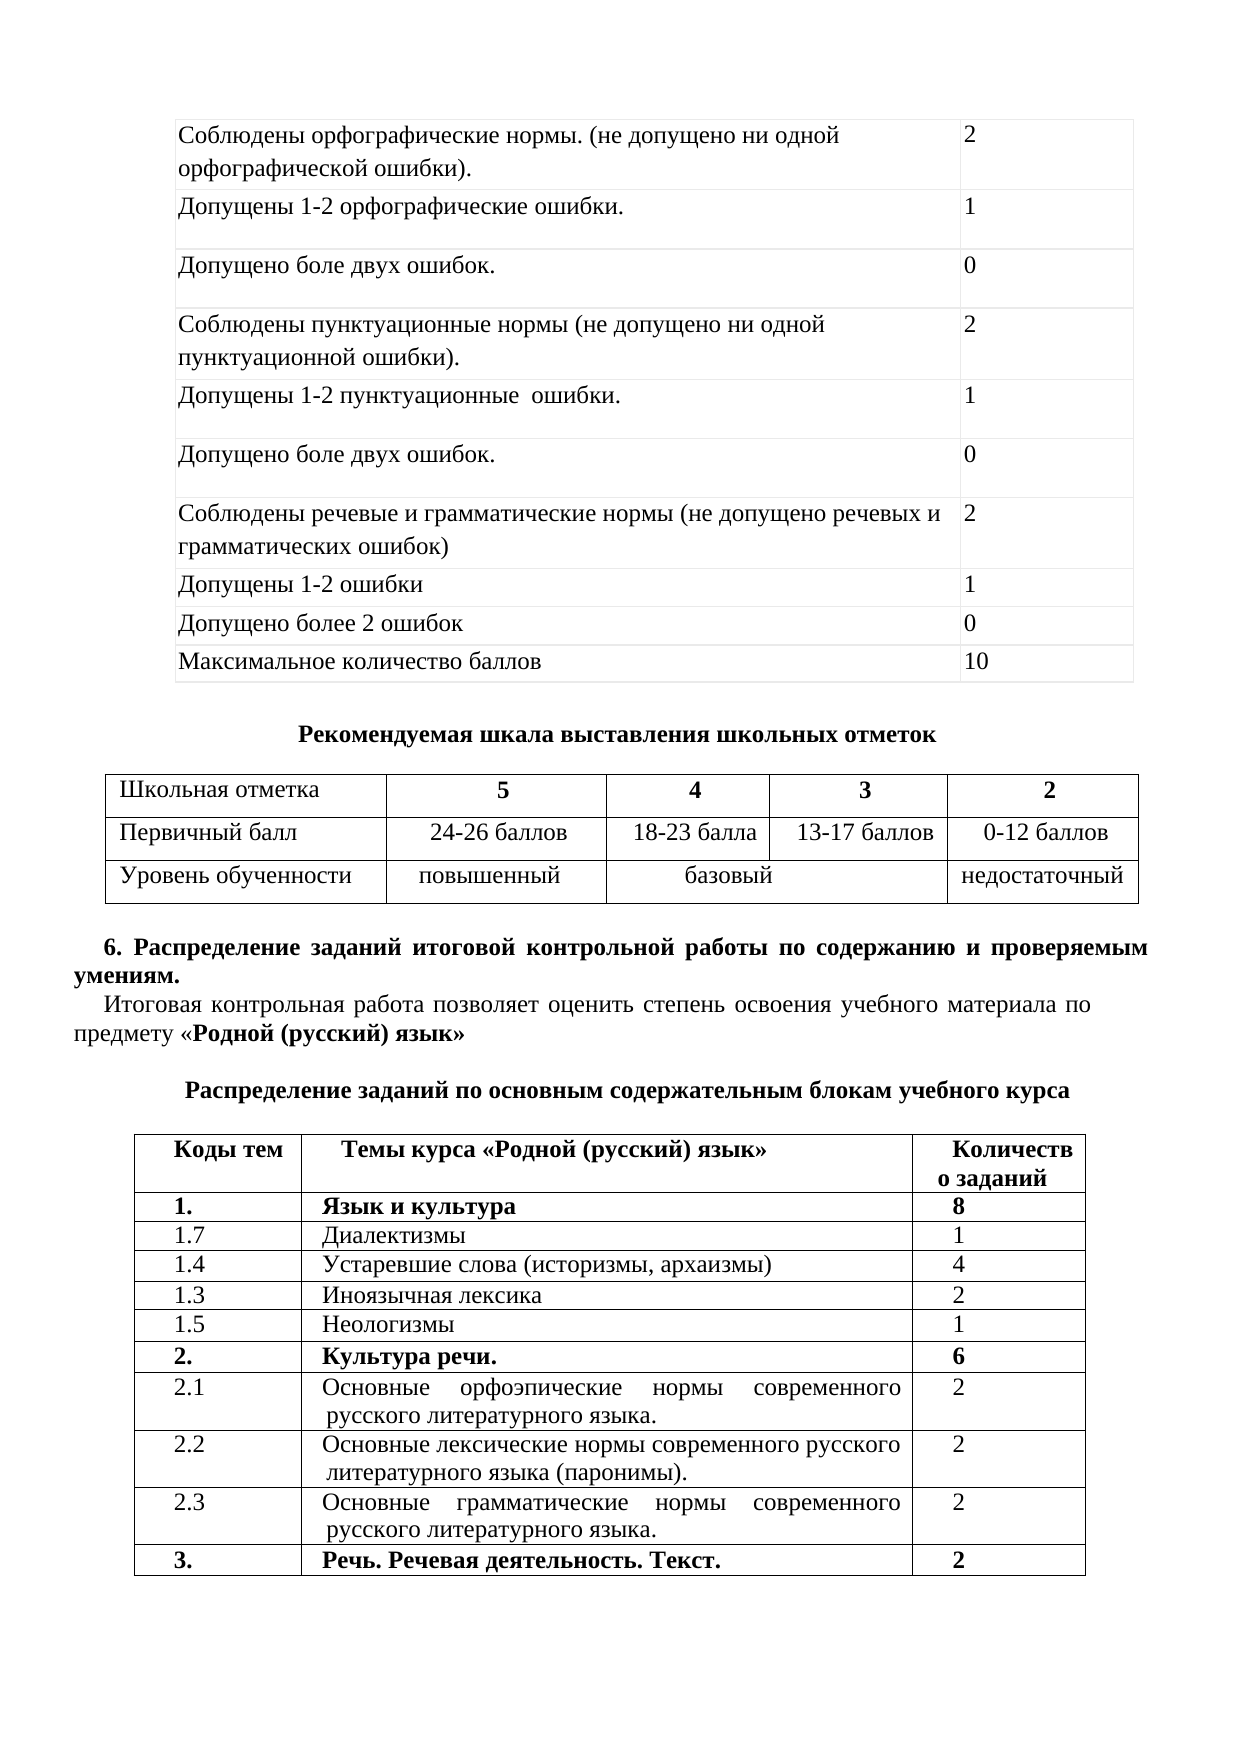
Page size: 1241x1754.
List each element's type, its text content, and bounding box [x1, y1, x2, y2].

table_header 5 [387, 775, 606, 817]
table_cell Допущены 1-2 ошибки [176, 569, 960, 606]
table_cell 2.2 [135, 1431, 301, 1487]
table_header Соблюдены орфографические нормы. (не допущено ни одной орфографической ошибки). [176, 120, 960, 189]
table_cell Основные орфоэпические нормы современного русского литературного языка. [302, 1373, 912, 1429]
table_cell Неологизмы [302, 1310, 912, 1341]
table_cell 2 [961, 309, 1133, 378]
table_header 2 [961, 120, 1133, 189]
table_header 4 [607, 775, 769, 817]
table_header Коды тем [135, 1135, 301, 1192]
table_header Количеств о заданий [913, 1135, 1085, 1192]
table_cell 18-23 балла [607, 818, 769, 859]
table_cell 6 [913, 1342, 1085, 1372]
table_header 3 [770, 775, 947, 817]
table_header 2 [948, 775, 1138, 817]
table_cell Допущено боле двух ошибок. [176, 439, 960, 497]
table_cell 0-12 баллов [948, 818, 1138, 859]
list Распределение заданий итоговой контрольной работы по содержанию и проверяемым умениям. [74, 932, 1151, 989]
table_cell Речь. Речевая деятельность. Текст. [302, 1545, 912, 1575]
table_cell повышенный [387, 861, 606, 902]
subtitle Распределение заданий по основным содержательным блокам учебного курса [120, 1076, 1135, 1104]
table_cell 1.5 [135, 1310, 301, 1341]
table_cell 24-26 баллов [387, 818, 606, 859]
table_cell 1 [913, 1222, 1085, 1249]
table_cell 0 [961, 607, 1133, 644]
table_cell Допущено боле двух ошибок. [176, 250, 960, 307]
table_cell 1.4 [135, 1251, 301, 1281]
table_cell Иноязычная лексика [302, 1282, 912, 1309]
table_cell Культура речи. [302, 1342, 912, 1372]
table_cell Основные грамматические нормы современного русского литературного языка. [302, 1488, 912, 1544]
table_header Школьная отметка [106, 775, 386, 817]
table_cell Первичный балл [106, 818, 386, 859]
table_cell 2 [913, 1282, 1085, 1309]
table_cell 1.7 [135, 1222, 301, 1249]
table_cell 2. [135, 1342, 301, 1372]
table_cell Максимальное количество баллов [176, 646, 960, 681]
table_cell 8 [913, 1193, 1085, 1221]
table_cell 1 [961, 190, 1133, 248]
table_cell 1 [961, 569, 1133, 606]
table_cell 2 [961, 498, 1133, 568]
table_cell 10 [961, 646, 1133, 681]
table_cell Допущены 1-2 пунктуационные ошибки. [176, 380, 960, 437]
subtitle Рекомендуемая шкала выставления школьных отметок [99, 719, 1135, 748]
table_cell 2 [913, 1488, 1085, 1544]
table_cell 1 [913, 1310, 1085, 1341]
table_cell 13-17 баллов [770, 818, 947, 859]
table_cell 2 [913, 1431, 1085, 1487]
table_cell Соблюдены речевые и грамматические нормы (не допущено речевых и грамматических ошибок) [176, 498, 960, 568]
table_cell 1. [135, 1193, 301, 1221]
table_cell 3. [135, 1545, 301, 1575]
table_cell 2.3 [135, 1488, 301, 1544]
table_header Темы курса «Родной (русский) язык» [302, 1135, 912, 1192]
table_cell базовый [607, 861, 947, 902]
table_cell Соблюдены пунктуационные нормы (не допущено ни одной пунктуационной ошибки). [176, 309, 960, 378]
text Итоговая контрольная работа позволяет оценить степень освоения учебного материала по предмету «Родной (русский) язык» [74, 989, 1149, 1047]
table_cell 4 [913, 1251, 1085, 1281]
table_cell Допущено более 2 ошибок [176, 607, 960, 644]
table_cell Язык и культура [302, 1193, 912, 1221]
table_cell 0 [961, 250, 1133, 307]
table_cell 0 [961, 439, 1133, 497]
table_cell недостаточный [948, 861, 1138, 902]
table_cell 2.1 [135, 1373, 301, 1429]
table_cell Уровень обученности [106, 861, 386, 902]
table_cell 1 [961, 380, 1133, 437]
table_cell 1.3 [135, 1282, 301, 1309]
table_cell 2 [913, 1373, 1085, 1429]
table_cell Основные лексические нормы современного русского литературного языка (паронимы). [302, 1431, 912, 1487]
table_cell Устаревшие слова (историзмы, архаизмы) [302, 1251, 912, 1281]
table_cell Диалектизмы [302, 1222, 912, 1249]
table_cell 2 [913, 1545, 1085, 1575]
table_cell Допущены 1-2 орфографические ошибки. [176, 190, 960, 248]
